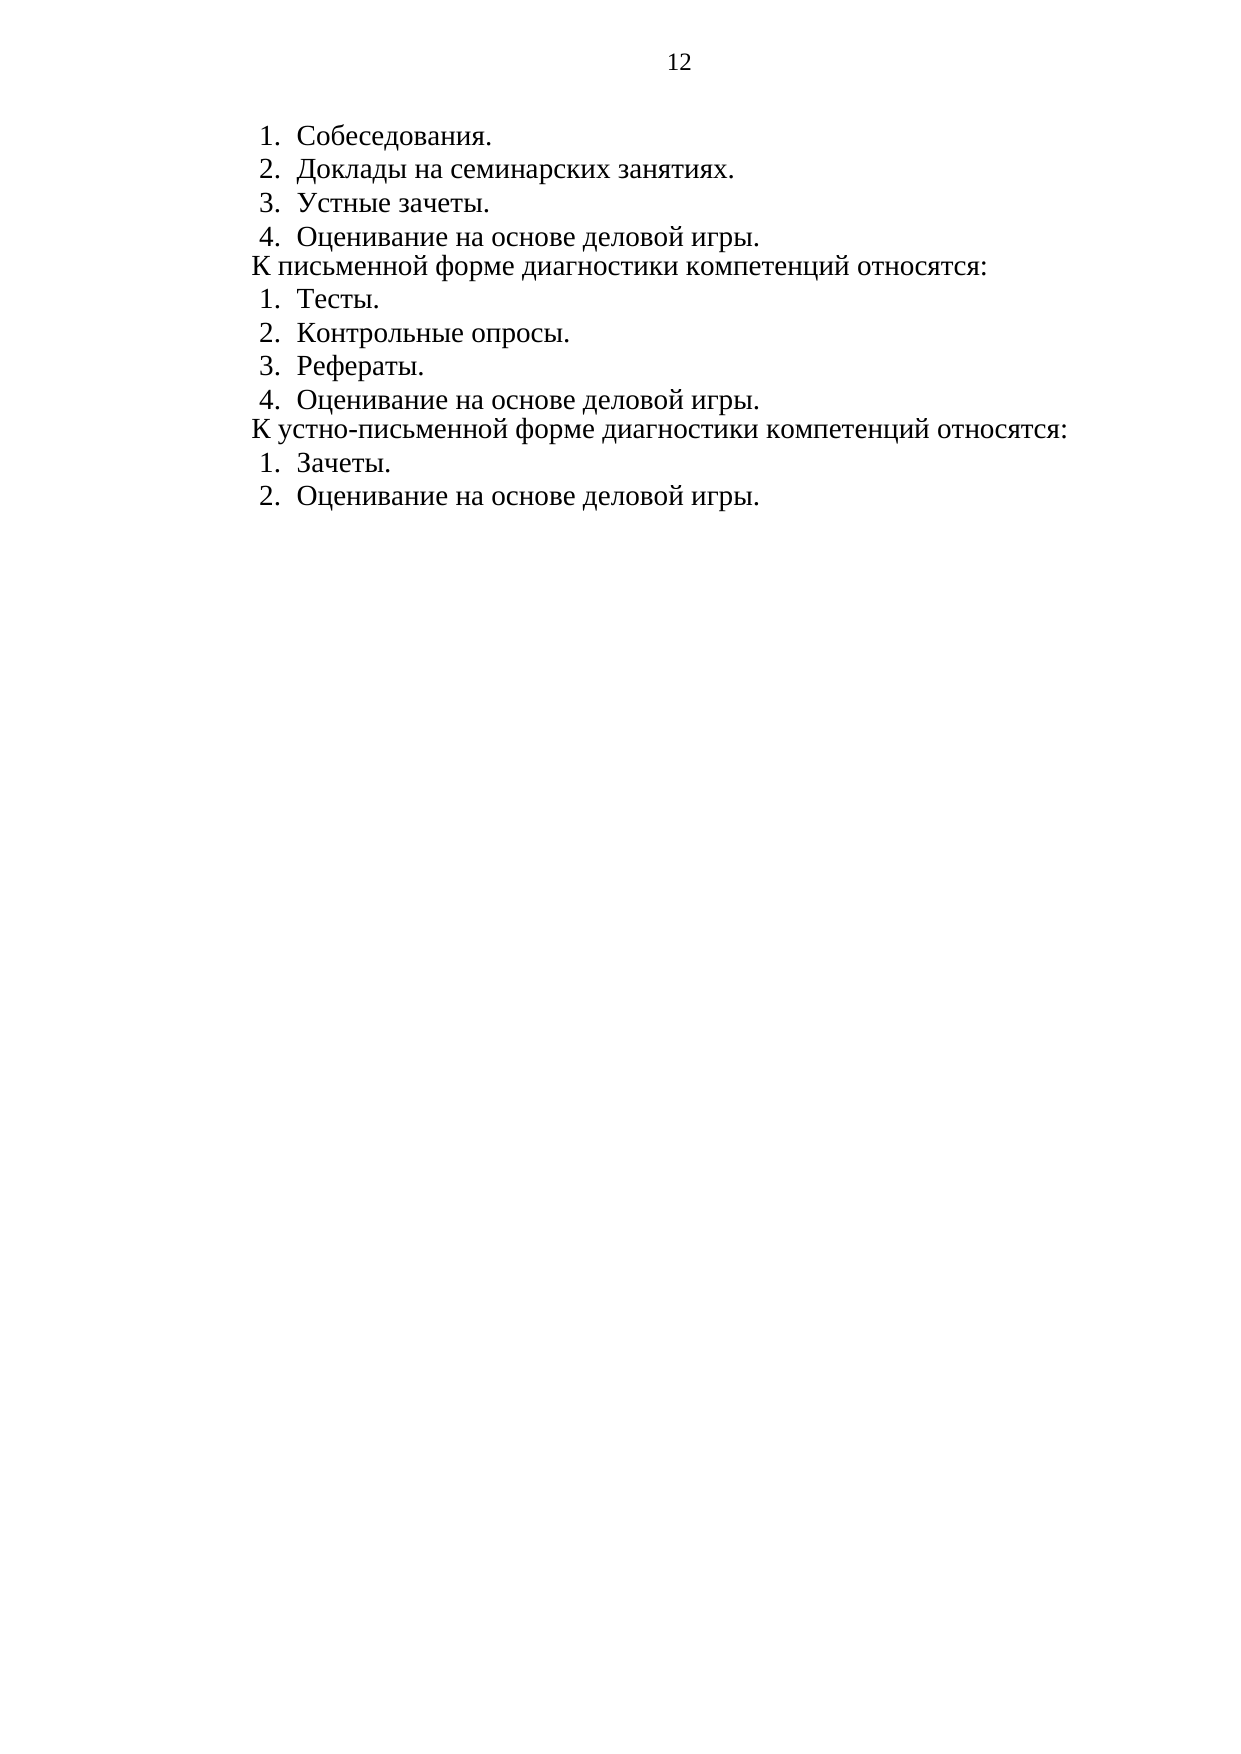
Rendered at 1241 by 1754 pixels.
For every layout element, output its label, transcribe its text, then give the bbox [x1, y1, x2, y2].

text К устно-письменной форме диагностики компетенций относятся: [177, 416, 1181, 445]
list Оценивание на основе деловой игры. [259, 382, 1181, 416]
list Контрольные опросы. [259, 315, 1181, 348]
list Оценивание на основе деловой игры. [259, 219, 1181, 252]
list Тесты. [259, 281, 1181, 315]
list Зачеты. [259, 445, 1181, 478]
list Оценивание на основе деловой игры. [259, 478, 1181, 512]
text К письменной форме диагностики компетенций относятся: [177, 252, 1181, 281]
list Рефераты. [259, 348, 1181, 382]
list Собеседования. [259, 118, 1181, 152]
list Устные зачеты. [259, 185, 1181, 219]
list Доклады на семинарских занятиях. [259, 152, 1181, 185]
